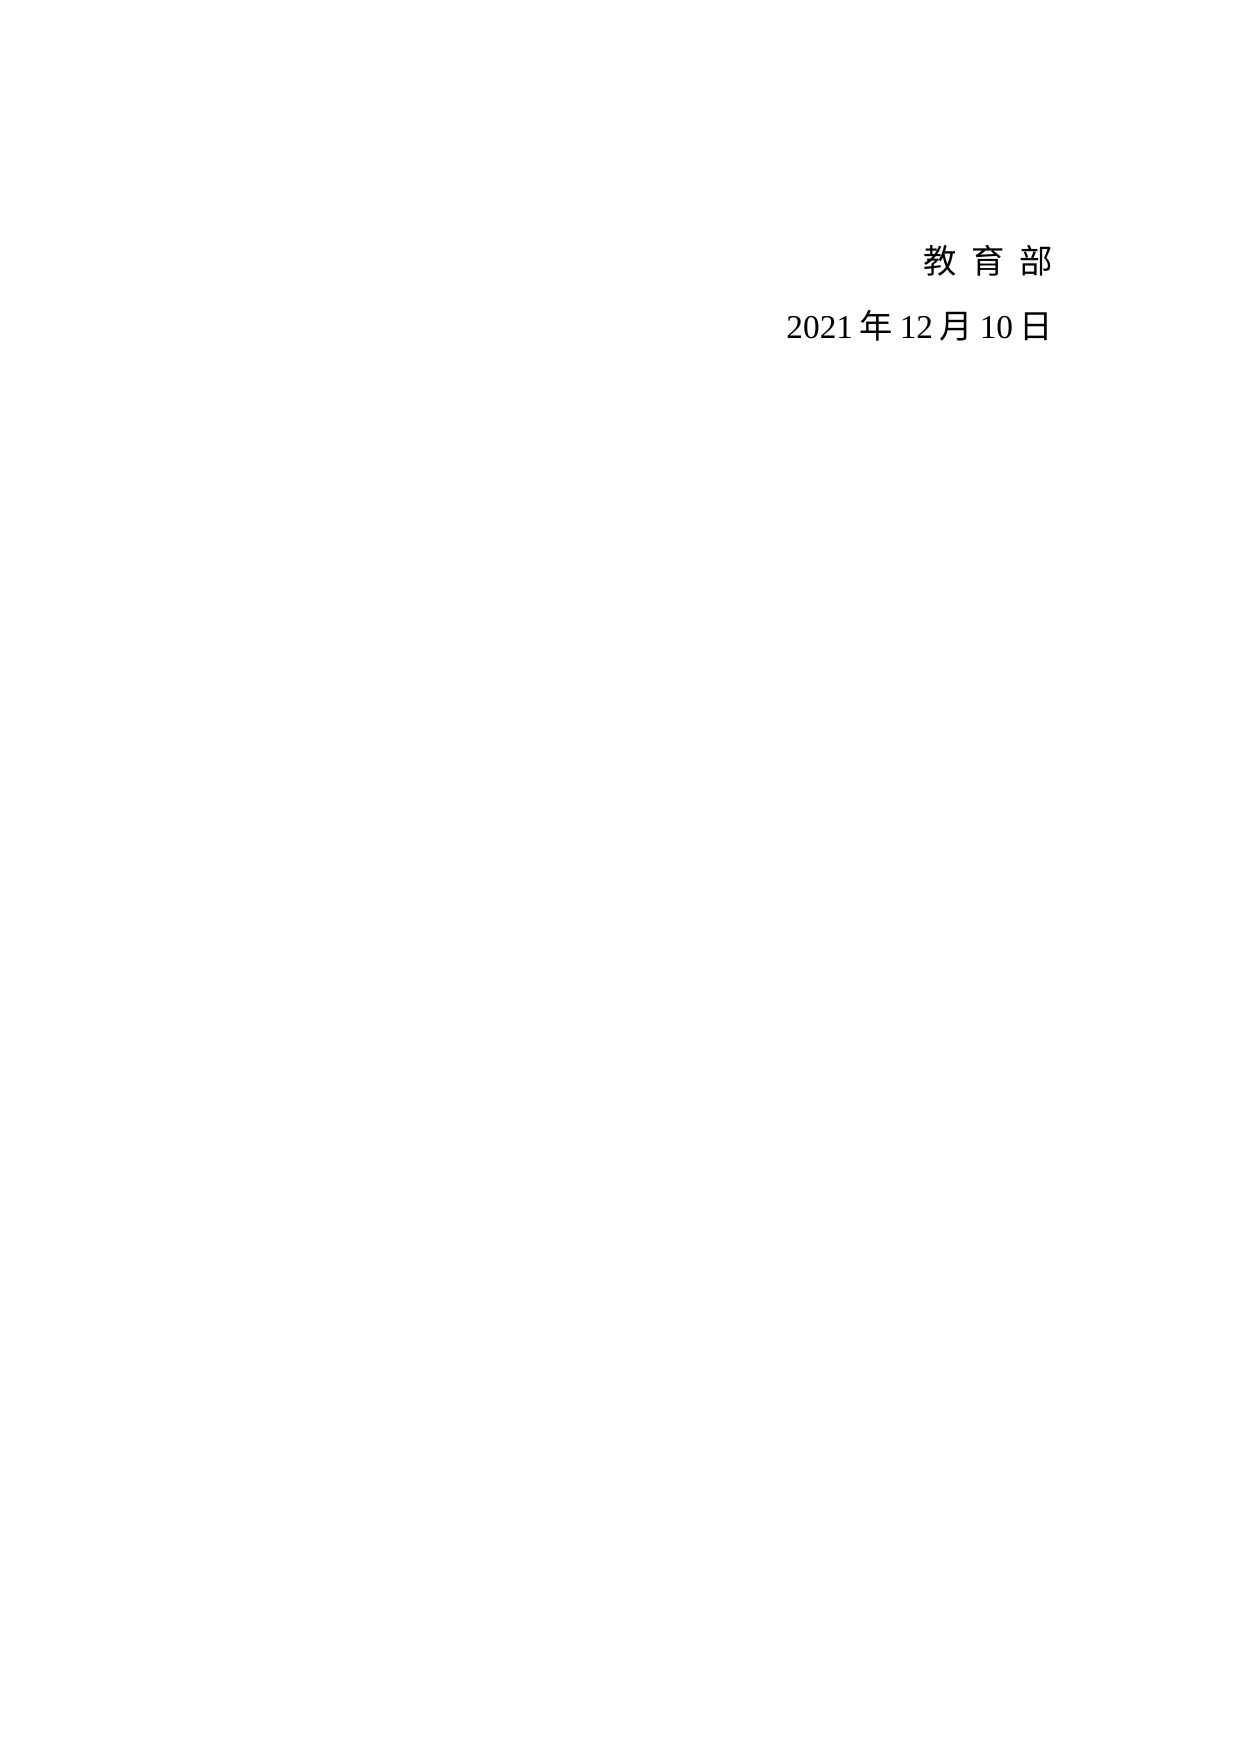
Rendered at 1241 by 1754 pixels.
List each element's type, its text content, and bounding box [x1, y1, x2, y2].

text 2021年12月10日 [187, 292, 1053, 357]
text 教 育 部 [187, 227, 1053, 292]
